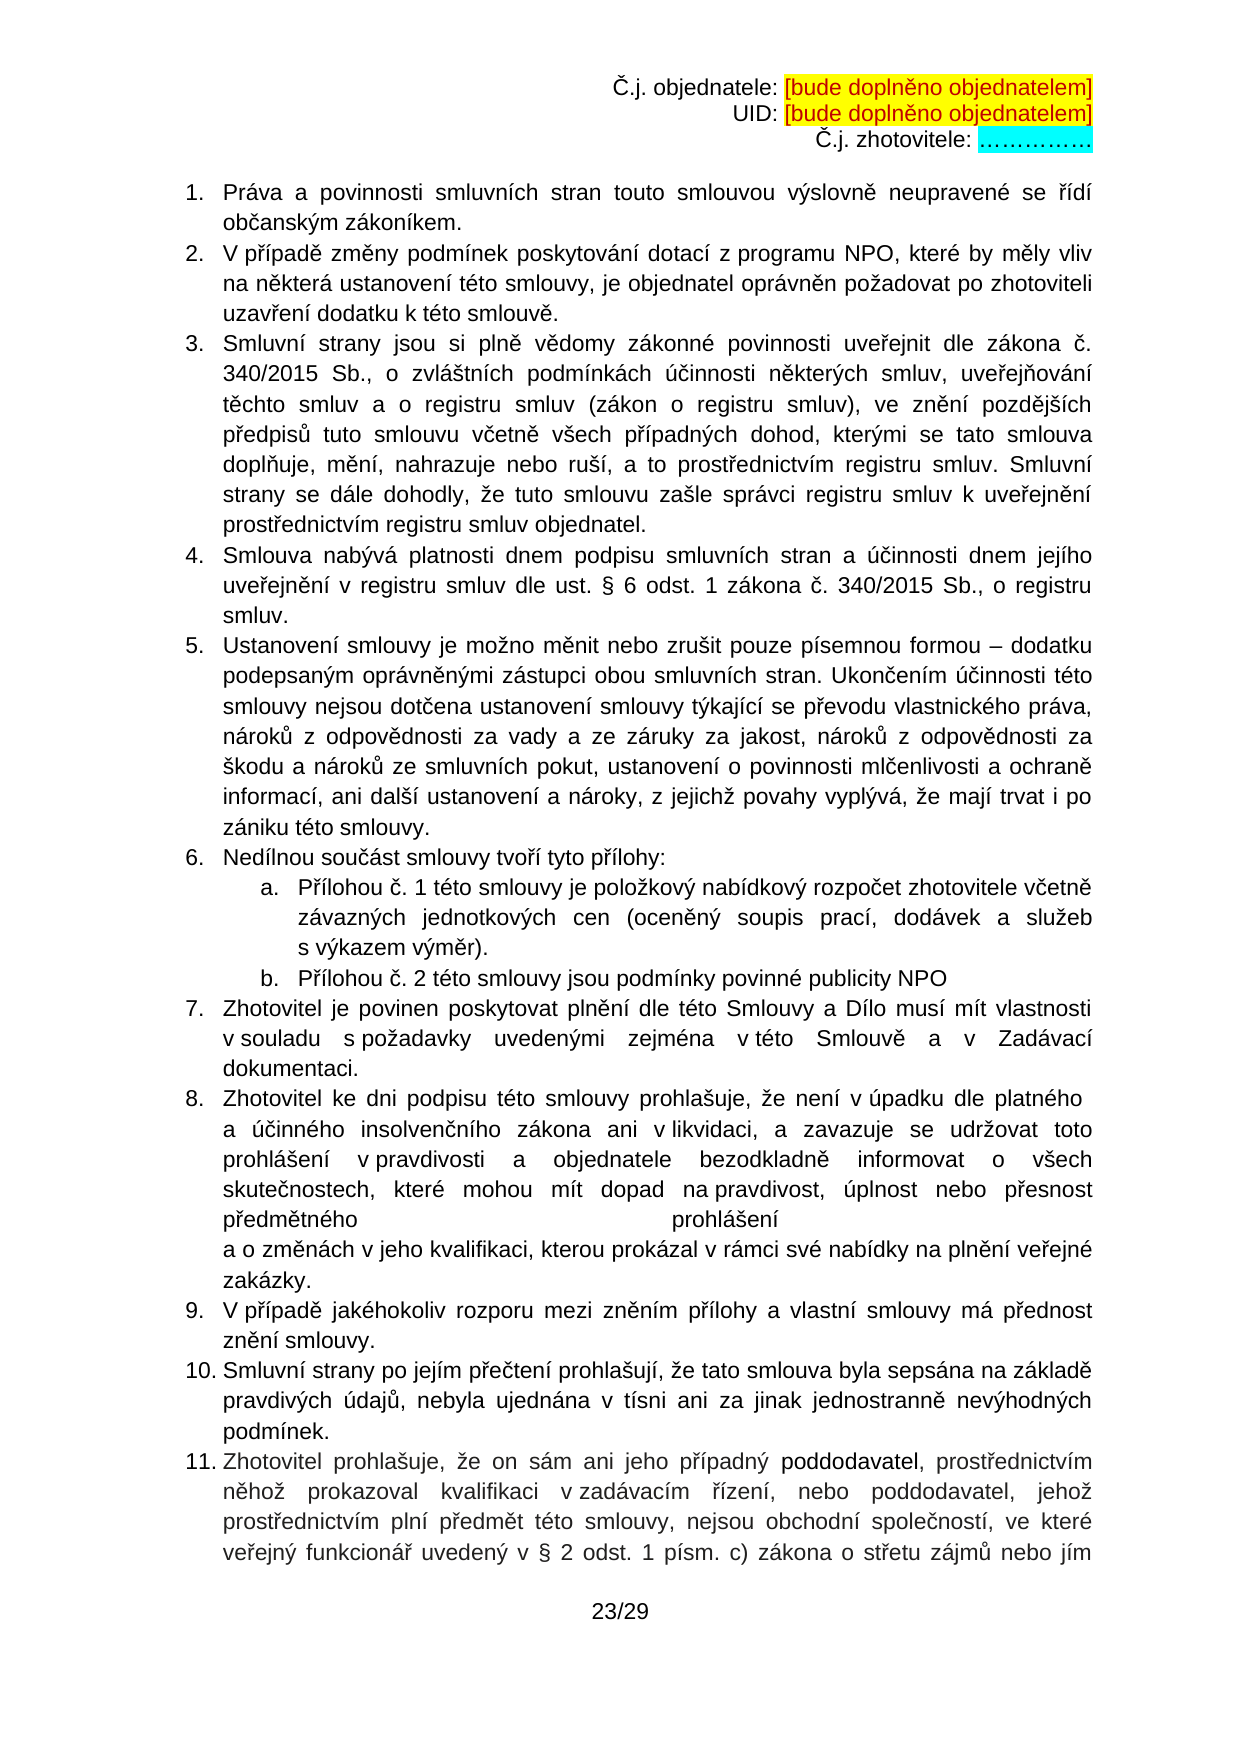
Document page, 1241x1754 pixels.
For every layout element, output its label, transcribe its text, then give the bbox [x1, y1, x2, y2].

list Zhotovitel je povinen poskytovat plnění dle této Smlouvy a Dílo musí mít vlastnosti v souladu s požadavky uvedenými zejména v této Smlouvě a v Zadávací dokumentaci. [185, 995, 1093, 1082]
list Ustanovení smlouvy je možno měnit nebo zrušit pouze písemnou formou – dodatku podepsaným oprávněnými zástupci obou smluvních stran. Ukončením účinnosti této smlouvy nejsou dotčena ustanovení smlouvy týkající se převodu vlastnického práva, nároků z odpovědnosti za vady a ze záruky za jakost, nároků z odpovědnosti za škodu a nároků ze smluvních pokut, ustanovení o povinnosti mlčenlivosti a ochraně informací, ani další ustanovení a nároky, z jejichž povahy vyplývá, že mají trvat i po zániku této smlouvy. [185, 632, 1093, 840]
list Smluvní strany jsou si plně vědomy zákonné povinnosti uveřejnit dle zákona č. 340/2015 Sb., o zvláštních podmínkách účinnosti některých smluv, uveřejňování těchto smluv a o registru smluv (zákon o registru smluv), ve znění pozdějších předpisů tuto smlouvu včetně všech případných dohod, kterými se tato smlouva doplňuje, mění, nahrazuje nebo ruší, a to prostřednictvím registru smluv. Smluvní strany se dále dohodly, že tuto smlouvu zašle správci registru smluv k uveřejnění prostřednictvím registru smluv objednatel. [185, 330, 1093, 538]
list Smluvní strany po jejím přečtení prohlašují, že tato smlouva byla sepsána na základě pravdivých údajů, nebyla ujednána v tísni ani za jinak jednostranně nevýhodných podmínek. [185, 1357, 1093, 1444]
list Nedílnou součást smlouvy tvoří tyto přílohy: [185, 844, 1093, 870]
list Smlouva nabývá platnosti dnem podpisu smluvních stran a účinnosti dnem jejího uveřejnění v registru smluv dle ust. § 6 odst. 1 zákona č. 340/2015 Sb., o registru smluv. [185, 542, 1093, 628]
list Přílohou č. 1 této smlouvy je položkový nabídkový rozpočet zhotovitele včetně závazných jednotkových cen (oceněný soupis prací, dodávek a služeb s výkazem výměr). [260, 874, 1093, 961]
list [185, 1448, 1093, 1565]
list V případě jakéhokoliv rozporu mezi zněním přílohy a vlastní smlouvy má přednost znění smlouvy. [185, 1297, 1093, 1353]
list V případě změny podmínek poskytování dotací z programu NPO, které by měly vliv na některá ustanovení této smlouvy, je objednatel oprávněn požadovat po zhotoviteli uzavření dodatku k této smlouvě. [185, 239, 1093, 326]
list Práva a povinnosti smluvních stran touto smlouvou výslovně neupravené se řídí občanským zákoníkem. [185, 179, 1093, 236]
list Přílohou č. 2 této smlouvy jsou podmínky povinné publicity NPO [260, 964, 1093, 991]
list Zhotovitel ke dni podpisu této smlouvy prohlašuje, že není v úpadku dle platného a účinného insolvenčního zákona ani v likvidaci, a zavazuje se udržovat toto prohlášení v pravdivosti a objednatele bezodkladně informovat o všech skutečnostech, které mohou mít dopad na pravdivost, úplnost nebo přesnost předmětného prohlášení a o změnách v jeho kvalifikaci, kterou prokázal v rámci své nabídky na plnění veřejné zakázky. [185, 1085, 1093, 1293]
